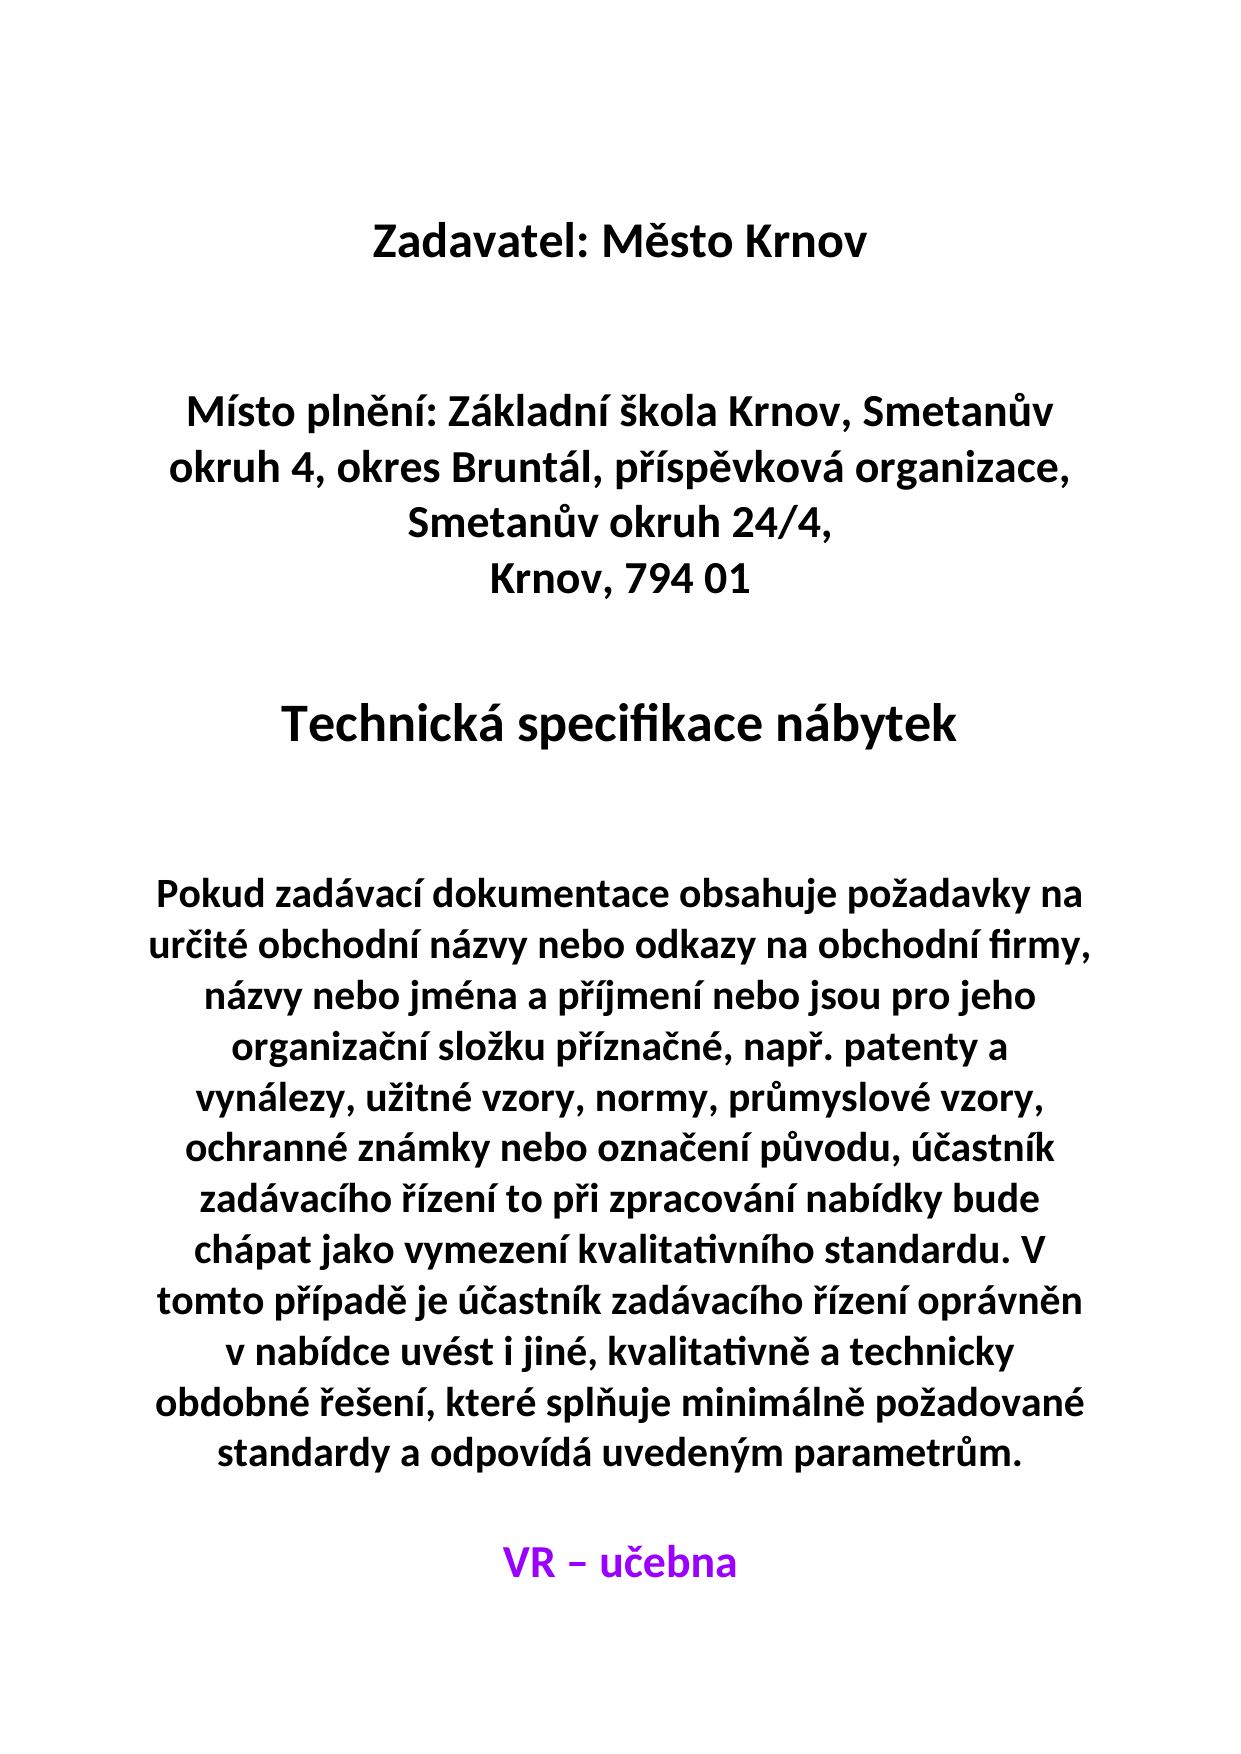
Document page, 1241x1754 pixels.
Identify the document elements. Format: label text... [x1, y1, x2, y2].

text Smetanův okruh 24/4, [148, 493, 1093, 549]
text Krnov, 794 01 [148, 549, 1093, 633]
text Zadavatel: Město Krnov [148, 209, 1093, 270]
text Pokud zadávací dokumentace obsahuje požadavky na určité obchodní názvy nebo odkazy na obchodní firmy, názvy nebo jména a příjmení nebo jsou pro jeho organizační složku příznačné, např. patenty a vynálezy, užitné vzory, normy, průmyslové vzory, ochranné známky nebo označení původu, účastník zadávacího řízení to při zpracování nabídky bude chápat jako vymezení kvalitativního standardu. V tomto případě je účastník zadávacího řízení oprávněn v nabídce uvést i jiné, kvalitativně a technicky obdobné řešení, které splňuje minimálně požadované standardy a odpovídá uvedeným parametrům. [148, 867, 1093, 1477]
text Technická specifikace nábytek [148, 689, 1093, 755]
text VR – učebna [148, 1533, 1093, 1589]
text Místo plnění: Základní škola Krnov, Smetanův okruh 4, okres Bruntál, příspěvková organizace, [148, 382, 1093, 493]
